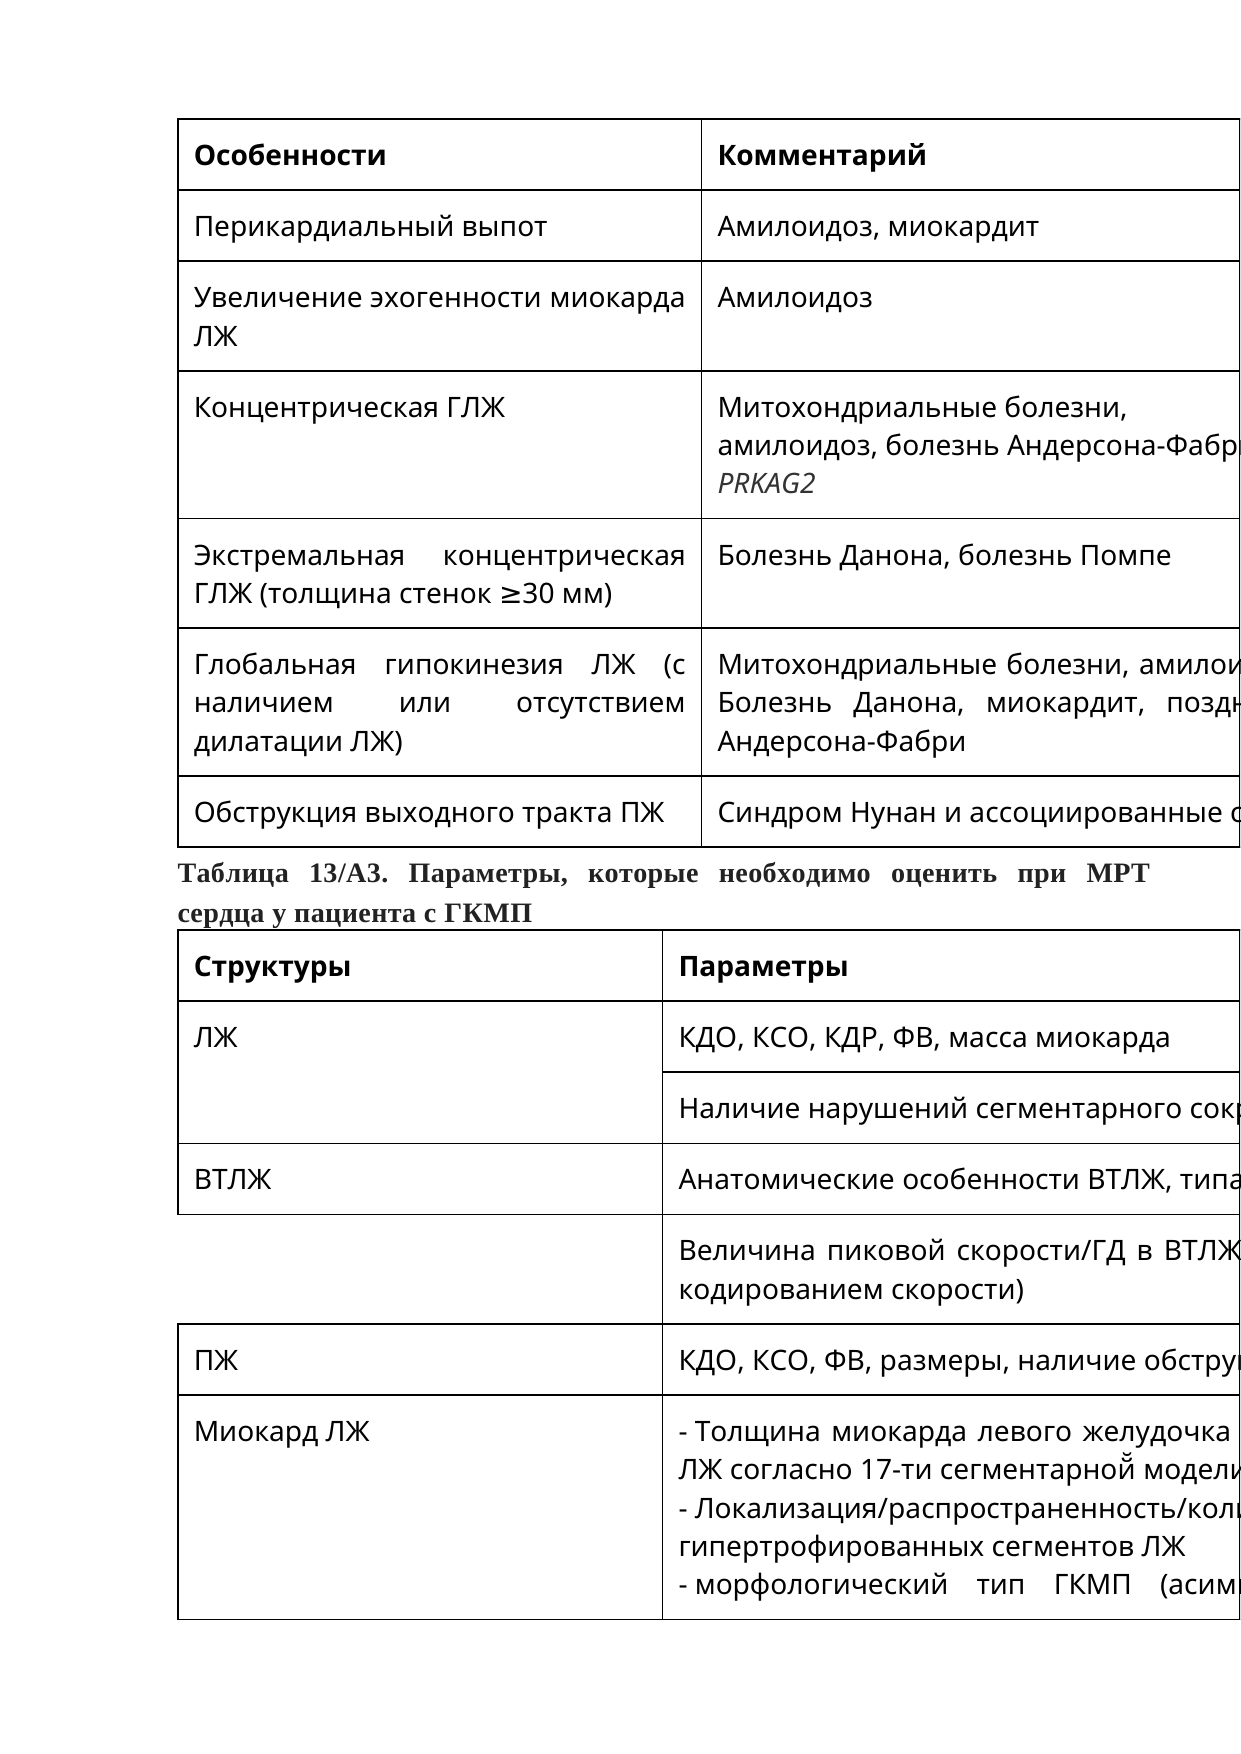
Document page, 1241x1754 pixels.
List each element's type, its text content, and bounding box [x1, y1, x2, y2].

table_cell Экстремальная концентрическая ГЛЖ (толщина стенок ≥30 мм) [179, 519, 701, 627]
table_cell Перикардиальный выпот [179, 191, 701, 260]
table_cell Увеличение эхогенности миокарда ЛЖ [179, 262, 701, 370]
table_cell Обструкция выходного тракта ПЖ [179, 777, 701, 846]
table_header Структуры [179, 931, 662, 1000]
table_header Параметры [663, 931, 1239, 1000]
table_header Комментарий [702, 120, 1239, 189]
table_cell Концентрическая ГЛЖ [179, 372, 701, 518]
table_cell Наличие нарушений сегментарного сокращения миокарда ЛЖ [663, 1073, 1239, 1142]
table_cell Миокард ЛЖ [179, 1396, 662, 1619]
table_header Особенности [179, 120, 701, 189]
table_cell ВТЛЖ [179, 1144, 662, 1213]
table_cell ЛЖ [179, 1002, 662, 1142]
table_cell Болезнь Данона, болезнь Помпе [702, 519, 1239, 627]
table_cell Глобальная гипокинезия ЛЖ (с наличием или отсутствием дилатации ЛЖ) [179, 629, 701, 775]
table_cell Амилоидоз [702, 262, 1239, 370]
table_cell КДО, КСО, ФВ, размеры, наличие обструкции в ВТПЖ [663, 1325, 1239, 1394]
table_cell ПЖ [179, 1325, 662, 1394]
text Таблица 13/А3. Параметры, которые необходимо оценить при МРТ сердца у пациента с ГКМП [177, 848, 1152, 929]
table_cell Митохондриальные болезни, амилоидоз, мутации в гене PRKAG2, Болезнь Данона, миокардит, поздняя стадия ГКМП, болезнь Андерсона-Фабри [702, 629, 1239, 775]
table_cell КДО, КСО, КДР, ФВ, масса миокарда [663, 1002, 1239, 1071]
table_cell Митохондриальные болезни, амилоидоз, болезнь Андерсона-Фабри, мутации в гене PRKAG2 [702, 372, 1239, 518]
table_cell Анатомические особенности ВТЛЖ, типа и места обструкции в ЛЖ [663, 1144, 1239, 1213]
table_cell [663, 1396, 1239, 1619]
table_cell Амилоидоз, миокардит [702, 191, 1239, 260]
table_cell Величина пиковой скорости/ГД в ВТЛЖ (фазово-контрастная МРТ с кодированием скорости) [663, 1215, 1239, 1323]
table_cell Синдром Нунан и ассоциированные синдромы [702, 777, 1239, 846]
